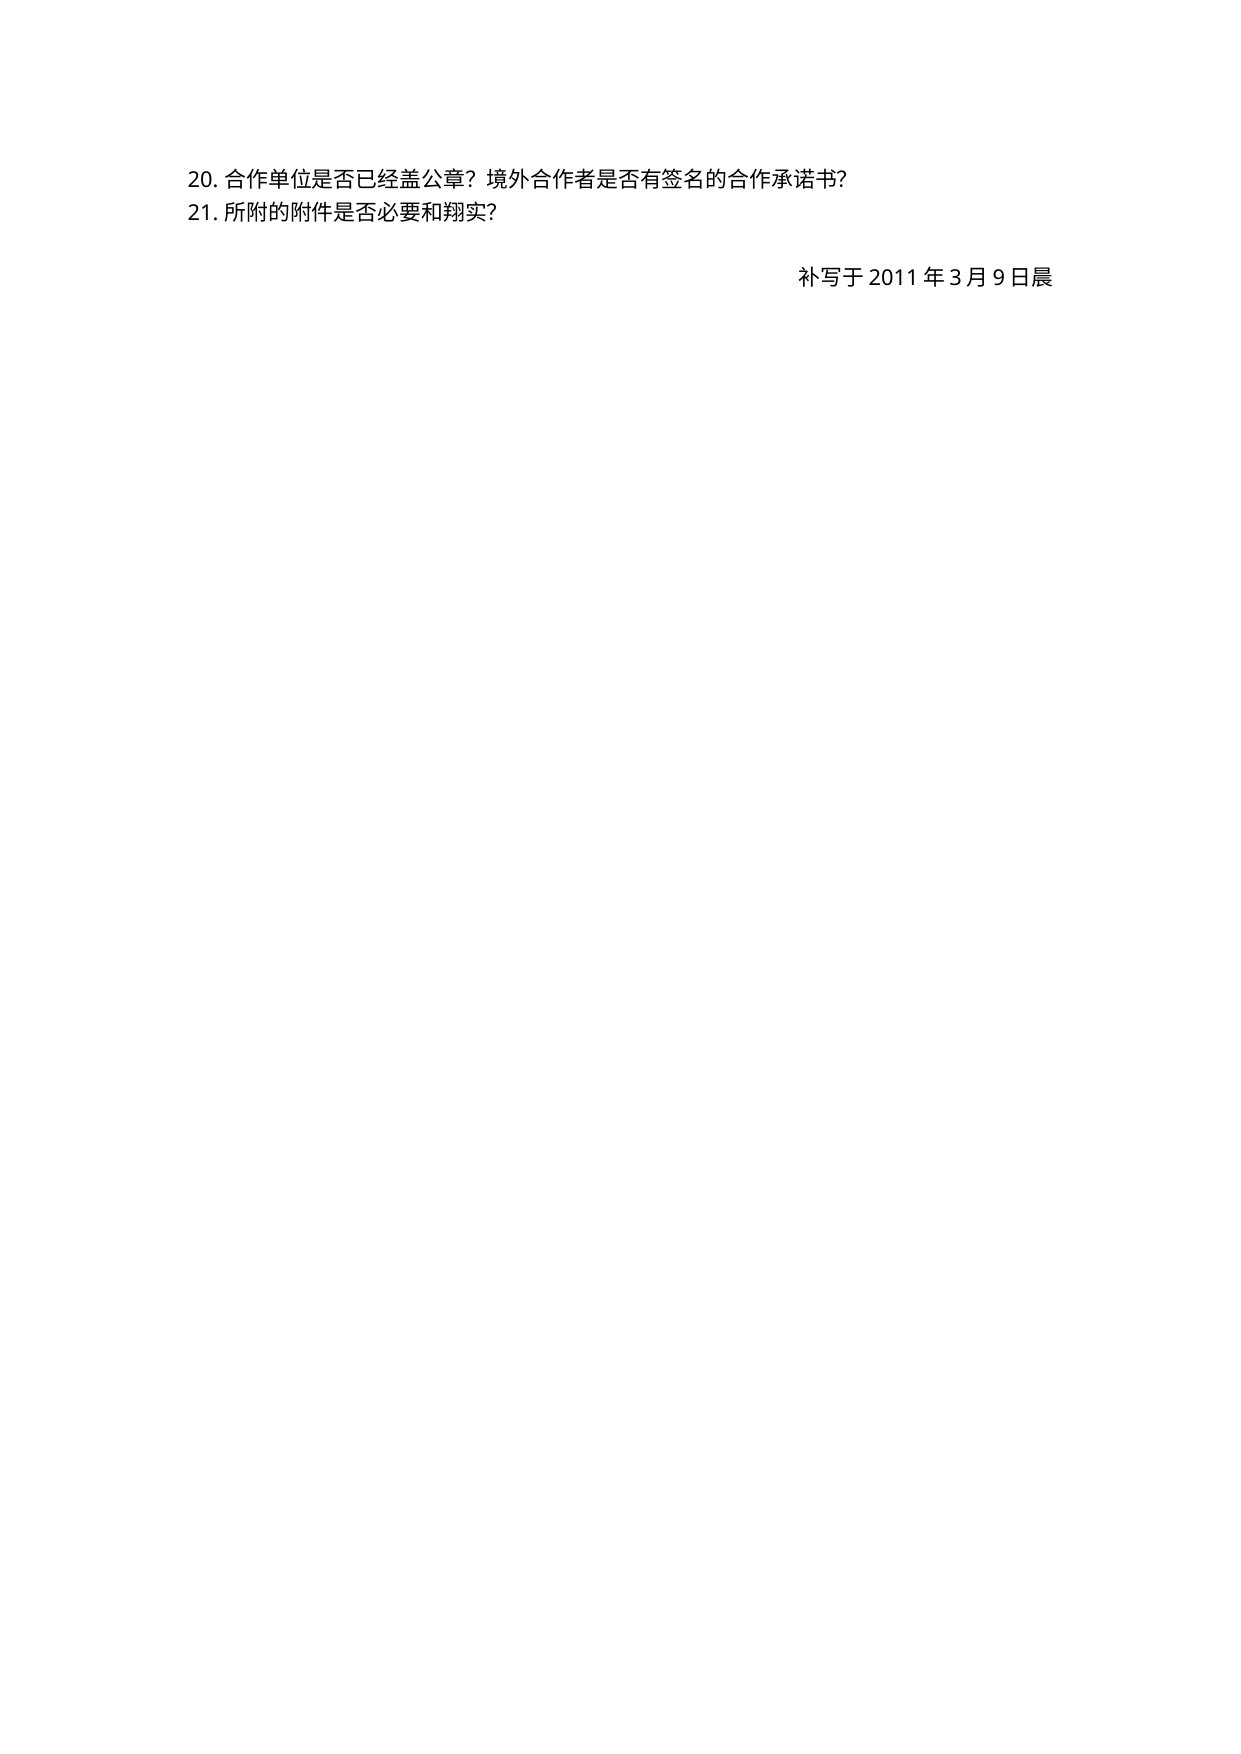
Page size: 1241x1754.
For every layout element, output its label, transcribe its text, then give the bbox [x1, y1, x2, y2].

text 补写于2011年3月9日晨 [187, 259, 1053, 292]
text 20. 合作单位是否已经盖公章？境外合作者是否有签名的合作承诺书？ [187, 162, 1053, 194]
text 21. 所附的附件是否必要和翔实？ [187, 194, 1053, 227]
